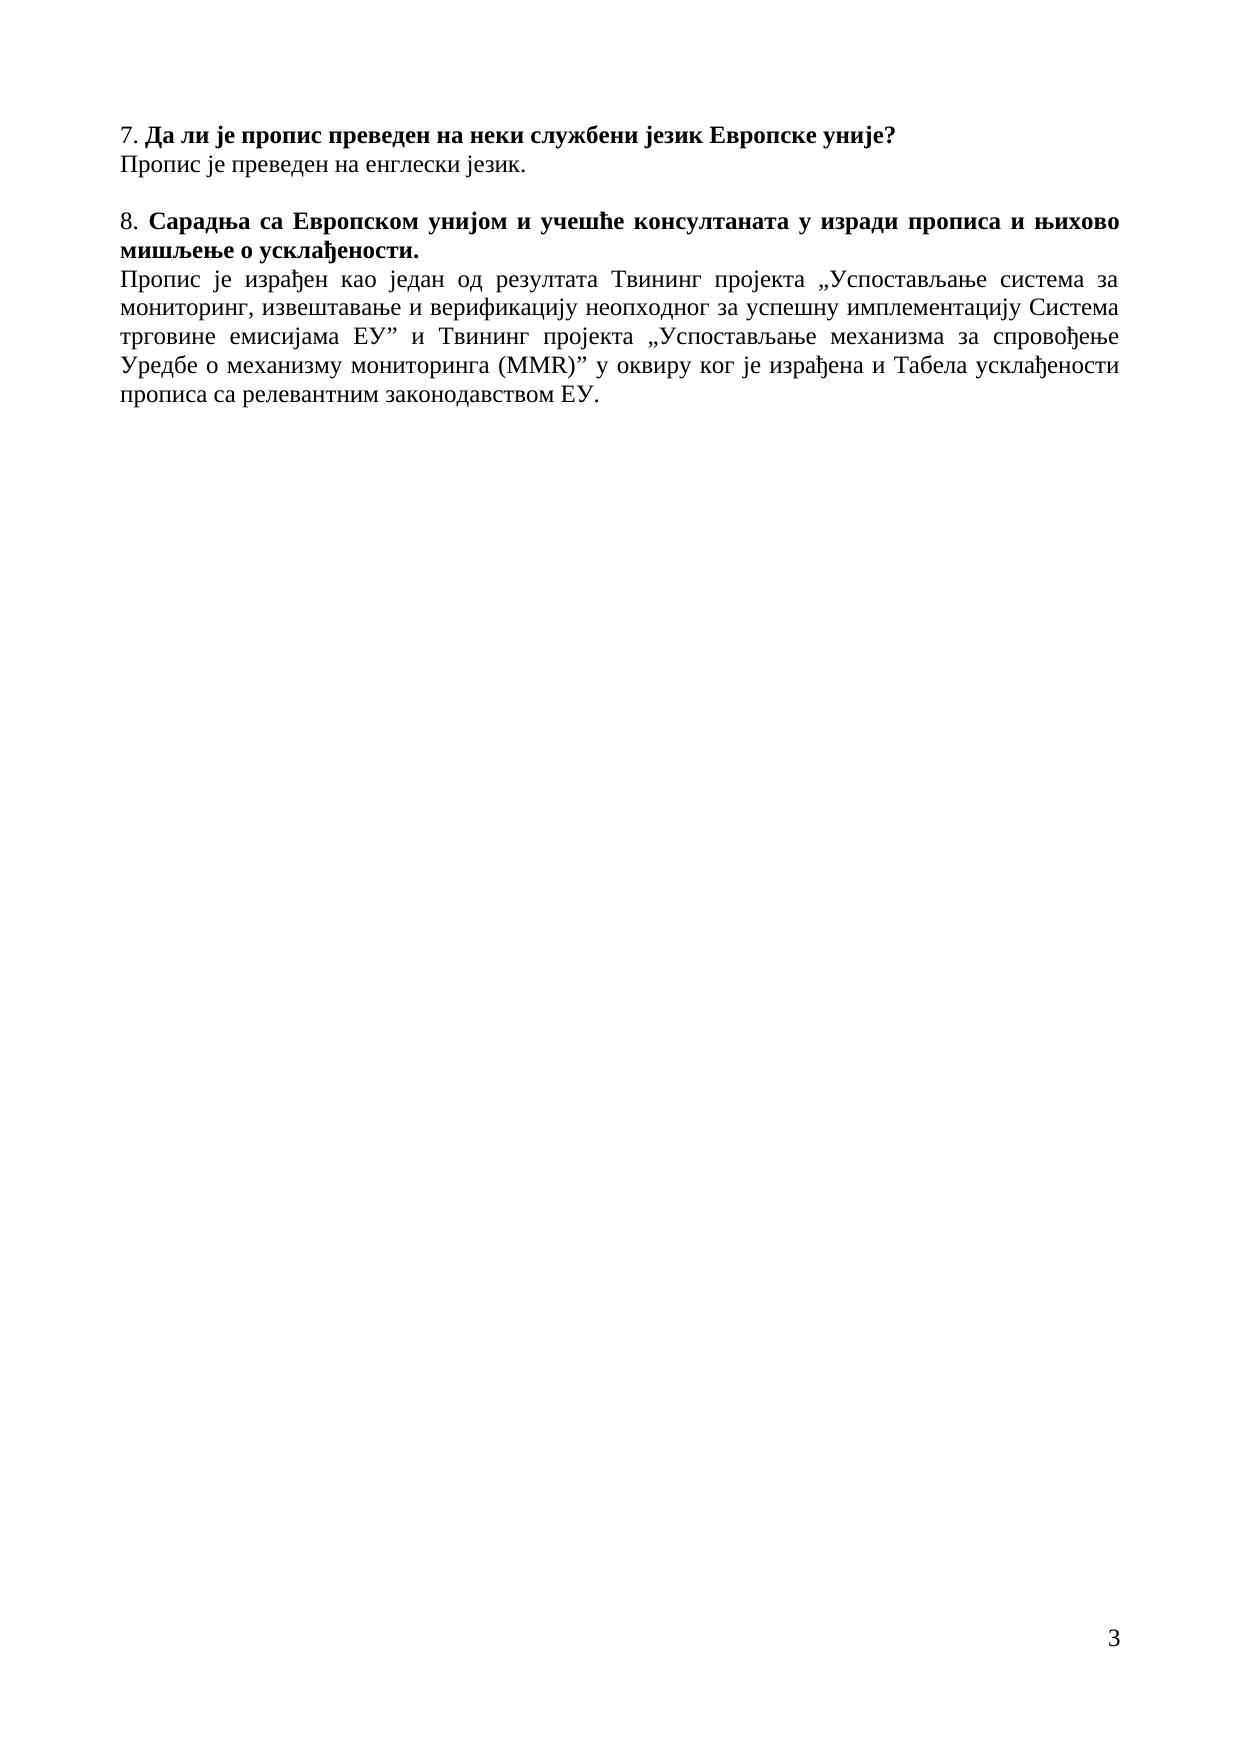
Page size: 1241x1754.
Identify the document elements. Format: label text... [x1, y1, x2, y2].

text 7. Да ли је пропис преведен на неки службени језик Европске уније? [120, 120, 1120, 149]
text Пропис је израђен као један од резултата Твининг пројекта „Успостављање система за мониторинг, извештавање и верификацију неопходног за успешну имплементацију Система трговине емисијама ЕУˮ и Твининг пројекта „Успостављање механизма за спровођење Уредбе о механизму мониторинга (ММR)ˮ у оквиру ког је израђена и Табела усклађености прописа са релевантним законодавством ЕУ. [120, 264, 1120, 407]
text 8. Сарадња са Европском унијом и учешће консултаната у изради прописа и њихово мишљење о усклађености. [120, 206, 1120, 264]
text Пропис је преведен на енглески језик. [120, 149, 1120, 177]
